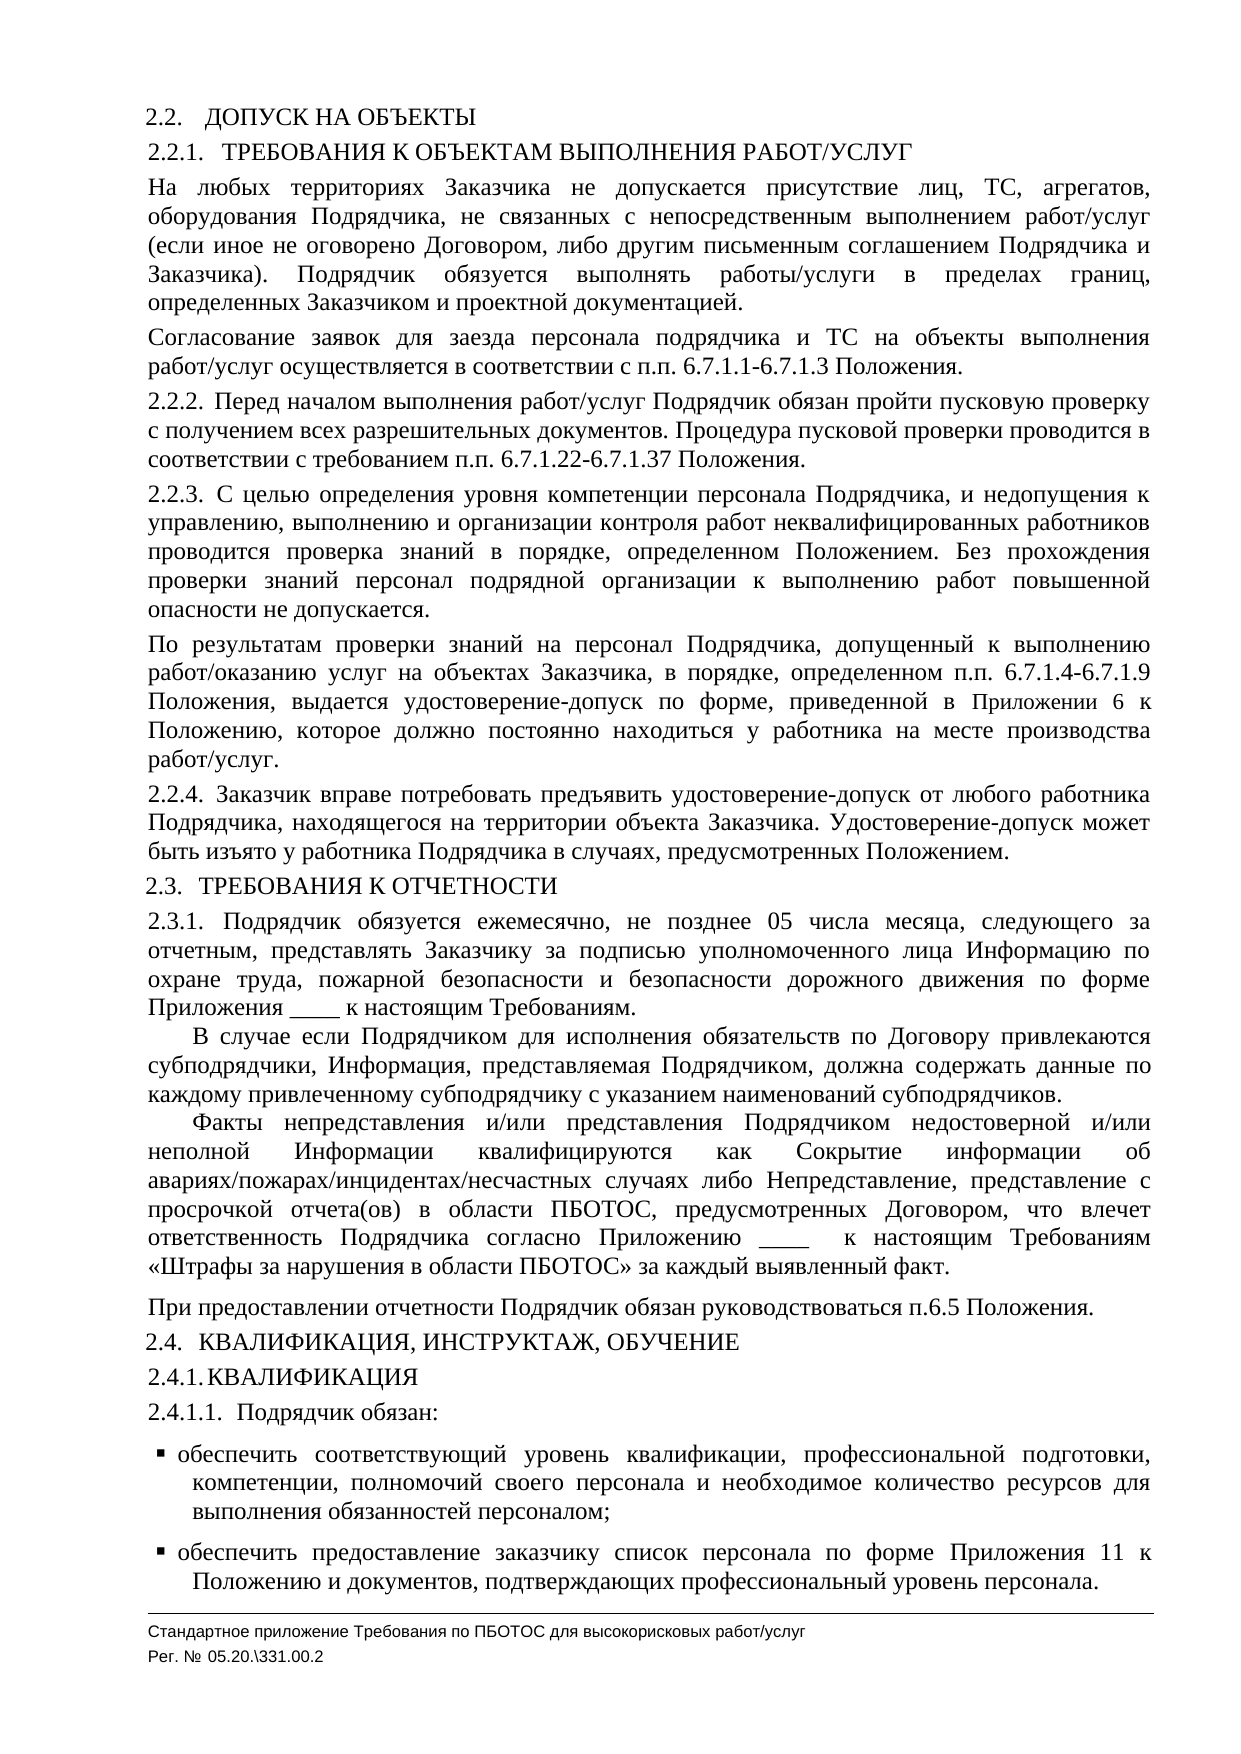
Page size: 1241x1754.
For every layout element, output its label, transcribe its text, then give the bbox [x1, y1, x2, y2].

list Перед началом выполнения работ/услуг Подрядчик обязан пройти пусковую проверку с получением всех разрешительных документов. Процедура пусковой проверки проводится в соответствии с требованием п.п. 6.7.1.22-6.7.1.37 Положения. [148, 386, 1151, 472]
list КВАЛИФИКАЦИЯ, ИНСТРУКТАЖ, ОБУЧЕНИЕ [145, 1327, 1048, 1356]
list обеспечить предоставление заказчику список персонала по форме Приложения 11 к Положению и документов, подтверждающих профессиональный уровень персонала. [155, 1537, 1152, 1595]
list ТРЕБОВАНИЯ К ОБЪЕКТАМ ВЫПОЛНЕНИЯ РАБОТ/УСЛУГ [148, 137, 1048, 166]
list КВАЛИФИКАЦИЯ [148, 1362, 1151, 1391]
list ТРЕБОВАНИЯ К ОТЧЕТНОСТИ [145, 871, 1048, 900]
list ДОПУСК НА ОБЪЕКТЫ [145, 102, 1048, 131]
list С целью определения уровня компетенции персонала Подрядчика, и недопущения к управлению, выполнению и организации контроля работ неквалифицированных работников проводится проверка знаний в порядке, определенном Положением. Без прохождения проверки знаний персонал подрядной организации к выполнению работ повышенной опасности не допускается. [148, 479, 1151, 622]
text При предоставлении отчетности Подрядчик обязан руководствоваться п.6.5 Положения. [148, 1292, 1152, 1321]
list В случае если Подрядчиком для исполнения обязательств по Договору привлекаются субподрядчики, Информация, представляемая Подрядчиком, должна содержать данные по каждому привлеченному субподрядчику с указанием наименований субподрядчиков. [148, 1021, 1152, 1107]
list Подрядчик обязан: [148, 1397, 1152, 1426]
list Факты непредставления и/или представления Подрядчиком недостоверной и/или неполной Информации квалифицируются как Сокрытие информации об авариях/пожарах/инцидентах/несчастных случаях либо Непредставление, представление с просрочкой отчета(ов) в области ПБОТОС, предусмотренных Договором, что влечет ответственность Подрядчика согласно Приложению ____ к настоящим Требованиям «Штрафы за нарушения в области ПБОТОС» за каждый выявленный факт. [148, 1107, 1152, 1280]
list обеспечить соответствующий уровень квалификации, профессиональной подготовки, компетенции, полномочий своего персонала и необходимое количество ресурсов для выполнения обязанностей персоналом; [155, 1439, 1152, 1525]
text Согласование заявок для заезда персонала подрядчика и ТС на объекты выполнения работ/услуг осуществляется в соответствии с п.п. 6.7.1.1-6.7.1.3 Положения. [148, 322, 1152, 380]
text На любых территориях Заказчика не допускается присутствие лиц, ТС, агрегатов, оборудования Подрядчика, не связанных с непосредственным выполнением работ/услуг (если иное не оговорено Договором, либо другим письменным соглашением Подрядчика и Заказчика). Подрядчик обязуется выполнять работы/услуги в пределах границ, определенных Заказчиком и проектной документацией. [148, 172, 1152, 316]
text По результатам проверки знаний на персонал Подрядчика, допущенный к выполнению работ/оказанию услуг на объектах Заказчика, в порядке, определенном п.п. 6.7.1.4-6.7.1.9 Положения, выдается удостоверение-допуск по форме, приведенной в Приложении 6 к Положению, которое должно постоянно находиться у работника на месте производства работ/услуг. [148, 629, 1152, 772]
list Заказчик вправе потребовать предъявить удостоверение-допуск от любого работника Подрядчика, находящегося на территории объекта Заказчика. Удостоверение-допуск может быть изъято у работника Подрядчика в случаях, предусмотренных Положением. [148, 779, 1151, 865]
list Подрядчик обязуется ежемесячно, не позднее 05 числа месяца, следующего за отчетным, представлять Заказчику за подписью уполномоченного лица Информацию по охране труда, пожарной безопасности и безопасности дорожного движения по форме Приложения ____ к настоящим Требованиям. [148, 906, 1151, 1021]
